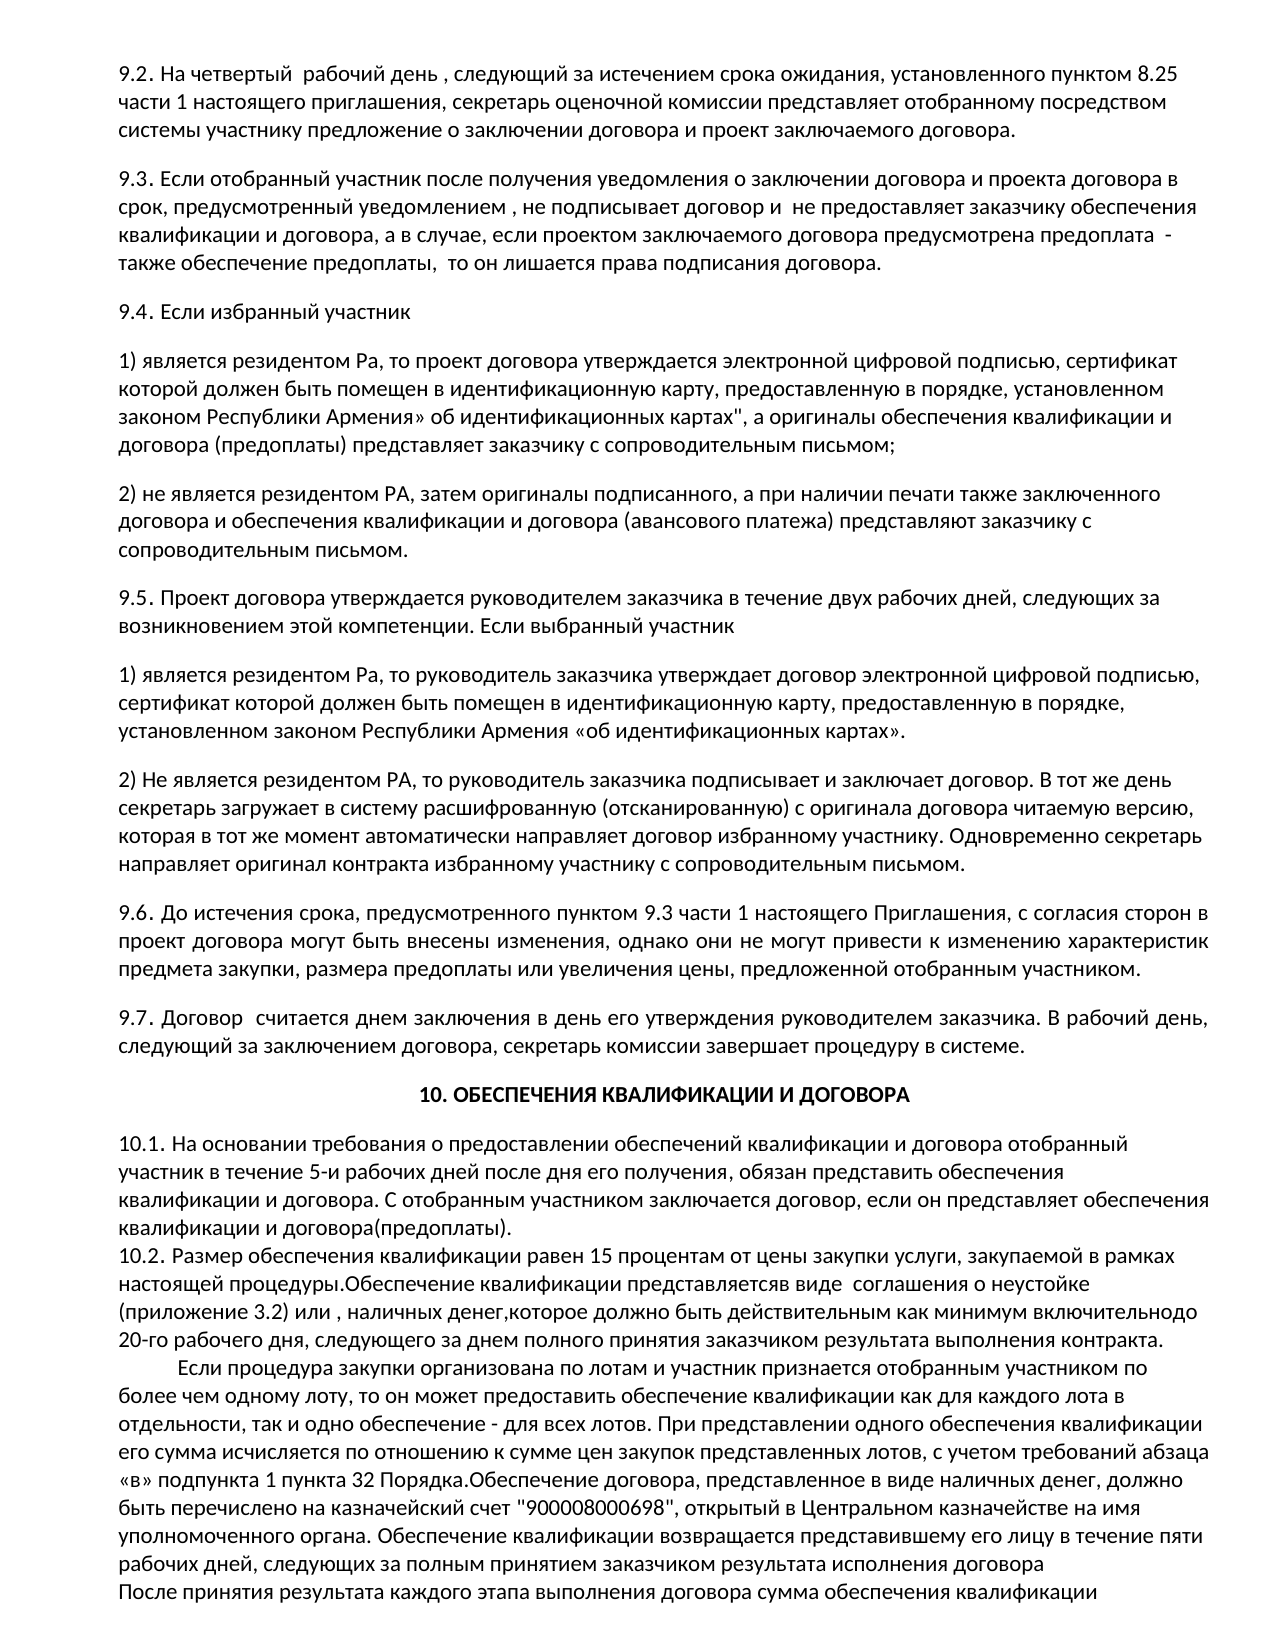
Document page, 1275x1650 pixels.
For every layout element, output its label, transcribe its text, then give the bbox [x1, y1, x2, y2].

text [118, 1577, 1211, 1605]
text 9.7․ Договор считается днем заключения в день его утверждения руководителем заказчика. В рабочий день, следующий за заключением договора, секретарь комиссии завершает процедуру в системе. [118, 1003, 1211, 1059]
text 10. ОБЕСПЕЧЕНИЯ КВАЛИФИКАЦИИ И ДОГОВОРА [118, 1080, 1211, 1108]
text 9.3․ Если отобранный участник после получения уведомления о заключении договора и проекта договора в срок, предусмотренный уведомлением , не подписывает договор и не предоставляет заказчику обеспечения квалификации и договора, а в случае, если проектом заключаемого договора предусмотрена предоплата -также обеспечение предоплаты, то он лишается права подписания договора. [118, 164, 1211, 276]
text 10.1․ На основании требования о предоставлении обеспечений квалификации и договора отобранный участник в течение 5-и рабочих дней после дня его получения, обязан представить обеспечения квалификации и договора. С отобранным участником заключается договор, если он представляет обеспечения квалификации и договора(предоплаты). [118, 1129, 1211, 1241]
text 2) Не является резидентом РА, то руководитель заказчика подписывает и заключает договор. В тот же день секретарь загружает в систему расшифрованную (отсканированную) с оригинала договора читаемую версию, которая в тот же момент автоматически направляет договор избранному участнику. Одновременно секретарь направляет оригинал контракта избранному участнику с сопроводительным письмом. [118, 765, 1211, 877]
text 1) является резидентом Ра, то проект договора утверждается электронной цифровой подписью, сертификат которой должен быть помещен в идентификационную карту, предоставленную в порядке, установленном законом Республики Армения» об идентификационных картах", а оригиналы обеспечения квалификации и договора (предоплаты) представляет заказчику с сопроводительным письмом; [118, 346, 1211, 458]
text 9.4․ Если избранный участник [118, 297, 1211, 325]
text Если процедура закупки организована по лотам и участник признается отобранным участником по более чем одному лоту, то он может предоставить обеспечение квалификации как для каждого лота в отдельности, так и одно обеспечение - для всех лотов. При представлении одного обеспечения квалификации его сумма исчисляется по отношению к сумме цен закупок представленных лотов, с учетом требований абзаца «в» подпункта 1 пункта 32 Порядка.Обеспечение договора, представленное в виде наличных денег, должно быть перечислено на казначейский счет "900008000698", открытый в Центральном казначействе на имя уполномоченного органа. Обеспечение квалификации возвращается представившему его лицу в течение пяти рабочих дней, следующих за полным принятием заказчиком результата исполнения договора [118, 1353, 1211, 1577]
text 9.2․ На четвертый рабочий день , следующий за истечением срока ожидания, установленного пунктом 8.25 части 1 настоящего приглашения, секретарь оценочной комиссии представляет отобранному посредством системы участнику предложение о заключении договора и проект заключаемого договора. [118, 59, 1211, 143]
text 9.6․ До истечения срока, предусмотренного пунктом 9.3 части 1 настоящего Приглашения, с согласия сторон в проект договора могут быть внесены изменения, однако они не могут привести к изменению характеристик предмета закупки, размера предоплаты или увеличения цены, предложенной отобранным участником. [118, 898, 1211, 982]
text 2) не является резидентом РА, затем оригиналы подписанного, а при наличии печати также заключенного договора и обеспечения квалификации и договора (авансового платежа) представляют заказчику с сопроводительным письмом. [118, 479, 1211, 563]
text 1) является резидентом Ра, то руководитель заказчика утверждает договор электронной цифровой подписью, сертификат которой должен быть помещен в идентификационную карту, предоставленную в порядке, установленном законом Республики Армения «об идентификационных картах». [118, 660, 1211, 744]
text 9.5․ Проект договора утверждается руководителем заказчика в течение двух рабочих дней, следующих за возникновением этой компетенции. Если выбранный участник [118, 583, 1211, 639]
text 10.2․ Размер обеспечения квалификации равен 15 процентам от цены закупки услуги, закупаемой в рамках настоящей процедуры.Обеспечение квалификации представляетсяв виде соглашения о неустойке (приложение 3.2) или , наличных денег,которое должно быть действительным как минимум включительнодо 20-го рабочего дня, следующего за днем полного принятия заказчиком результата выполнения контракта. [118, 1241, 1211, 1353]
